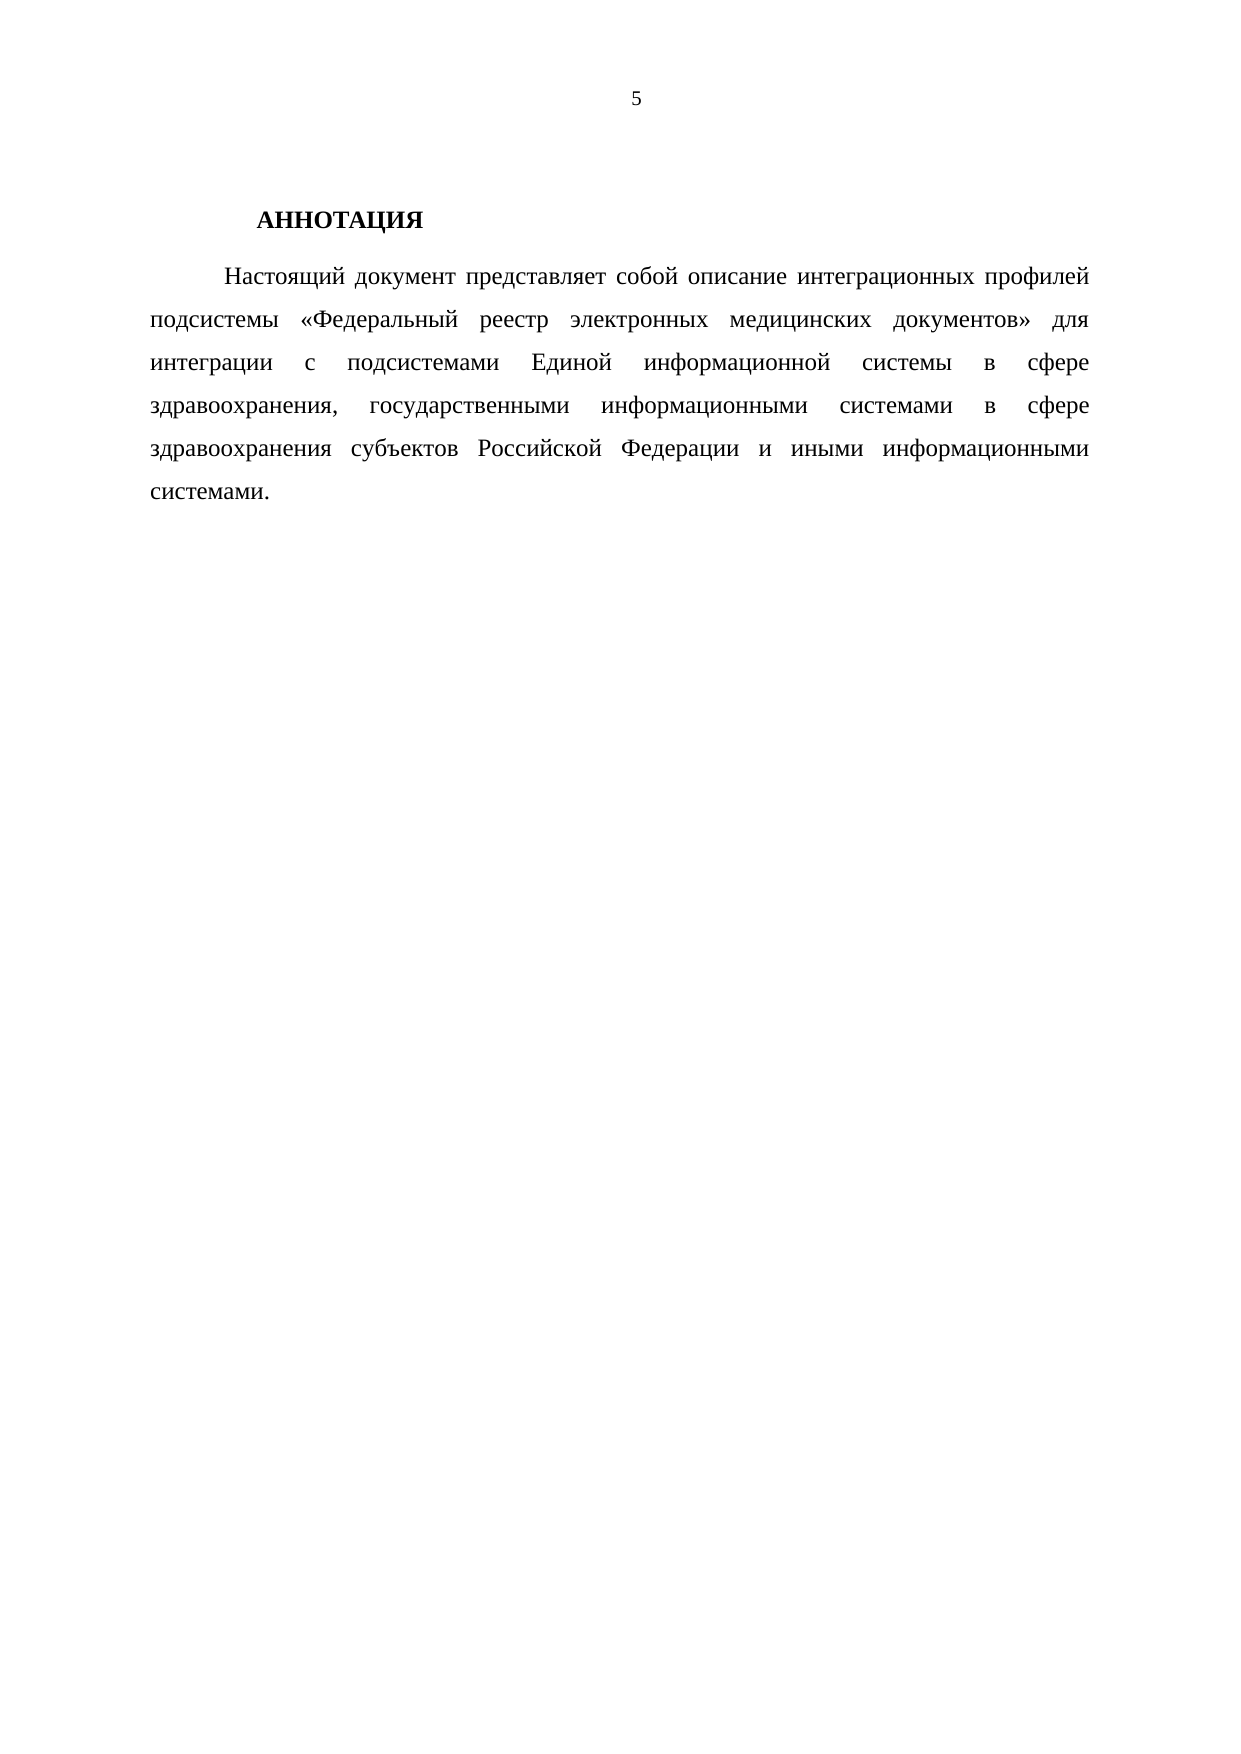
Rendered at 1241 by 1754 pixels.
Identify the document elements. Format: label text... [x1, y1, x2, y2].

text Настоящий документ представляет собой описание интеграционных профилей подсистемы «Федеральный реестр электронных медицинских документов» для интеграции с подсистемами Единой информационной системы в сфере здравоохранения, государственными информационными системами в сфере здравоохранения субъектов Российской Федерации и иными информационными системами. [150, 261, 1090, 505]
subtitle Аннотация [256, 205, 1090, 234]
